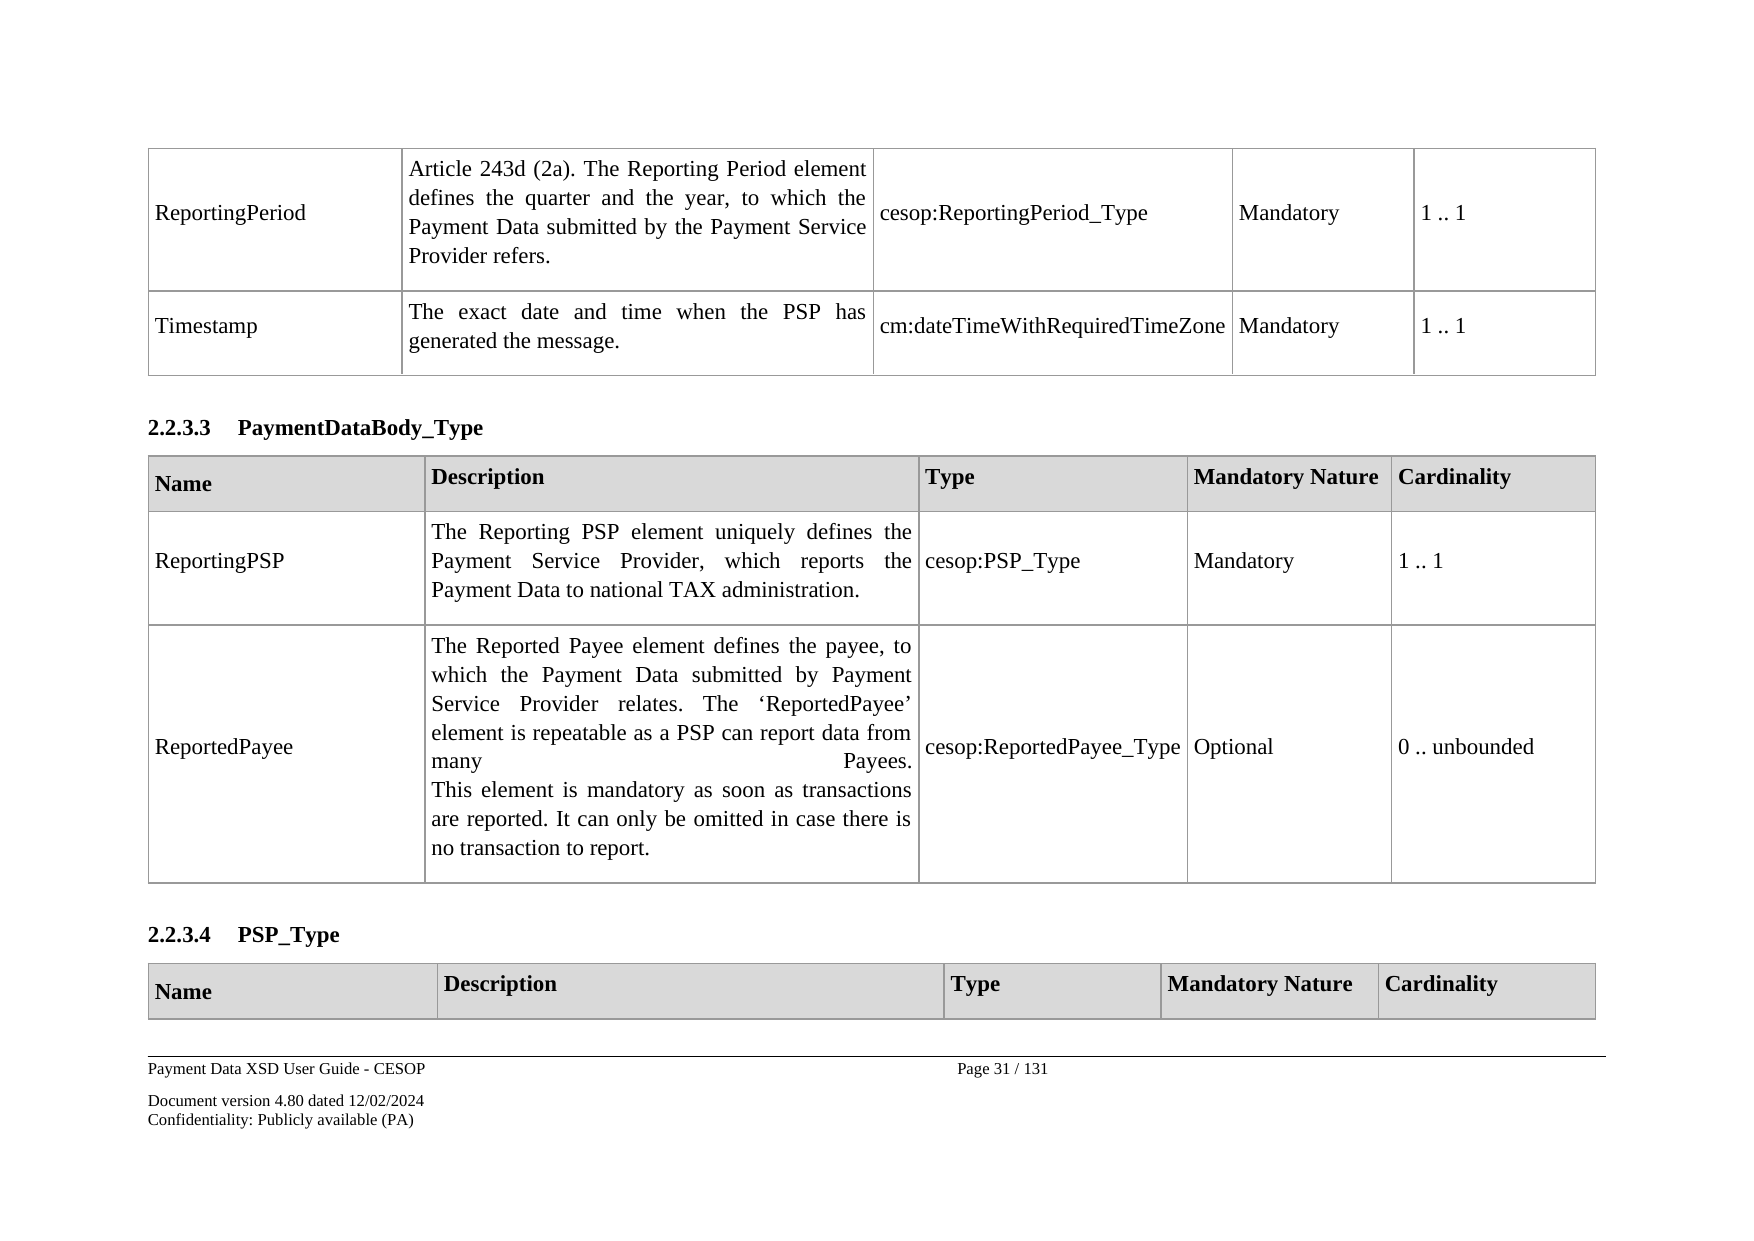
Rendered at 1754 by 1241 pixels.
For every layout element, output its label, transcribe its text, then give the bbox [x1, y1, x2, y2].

table_cell 0 .. unbounded [1392, 626, 1595, 882]
table_header Mandatory Nature [1162, 964, 1378, 1018]
table_cell cesop:ReportedPayee_Type [920, 626, 1187, 882]
table_cell Timestamp [149, 292, 401, 374]
table_cell ReportingPeriod [149, 149, 401, 290]
table_header Type [945, 964, 1160, 1018]
table_header Name [149, 457, 424, 511]
table_cell 1 .. 1 [1415, 149, 1595, 290]
table_cell The exact date and time when the PSP has generated the message. [403, 292, 873, 374]
table_cell cm:dateTimeWithRequiredTimeZone [874, 292, 1232, 374]
table_header Cardinality [1392, 457, 1595, 511]
table_cell cesop:ReportingPeriod_Type [874, 149, 1232, 290]
table_cell The Reporting PSP element uniquely defines the Payment Service Provider, which reports the Payment Data to national TAX administration. [426, 512, 918, 624]
table_header Description [426, 457, 918, 511]
subtitle PSP_Type [148, 921, 1606, 948]
table_header Name [149, 964, 437, 1018]
table_header Type [920, 457, 1187, 511]
table_cell cesop:PSP_Type [920, 512, 1187, 624]
table_cell Mandatory [1188, 512, 1391, 624]
table_cell Mandatory [1233, 292, 1413, 374]
table_header Mandatory Nature [1188, 457, 1391, 511]
table_cell 1 .. 1 [1415, 292, 1595, 374]
table_cell Optional [1188, 626, 1391, 882]
table_header Description [438, 964, 943, 1018]
table_cell Article 243d (2a). The Reporting Period element defines the quarter and the year, to which the Payment Data submitted by the Payment Service Provider refers. [403, 149, 873, 290]
table_cell ReportedPayee [149, 626, 424, 882]
table_cell ReportingPSP [149, 512, 424, 624]
subtitle PaymentDataBody_Type [148, 413, 1606, 440]
table_cell 1 .. 1 [1392, 512, 1595, 624]
table_header Cardinality [1379, 964, 1595, 1018]
table_cell Mandatory [1233, 149, 1413, 290]
table_cell The Reported Payee element defines the payee, to which the Payment Data submitted by Payment Service Provider relates. The ‘ReportedPayee’ element is repeatable as a PSP can report data from many Payees. This element is mandatory as soon as transactions are reported. It can only be omitted in case there is no transaction to report. [426, 626, 918, 882]
